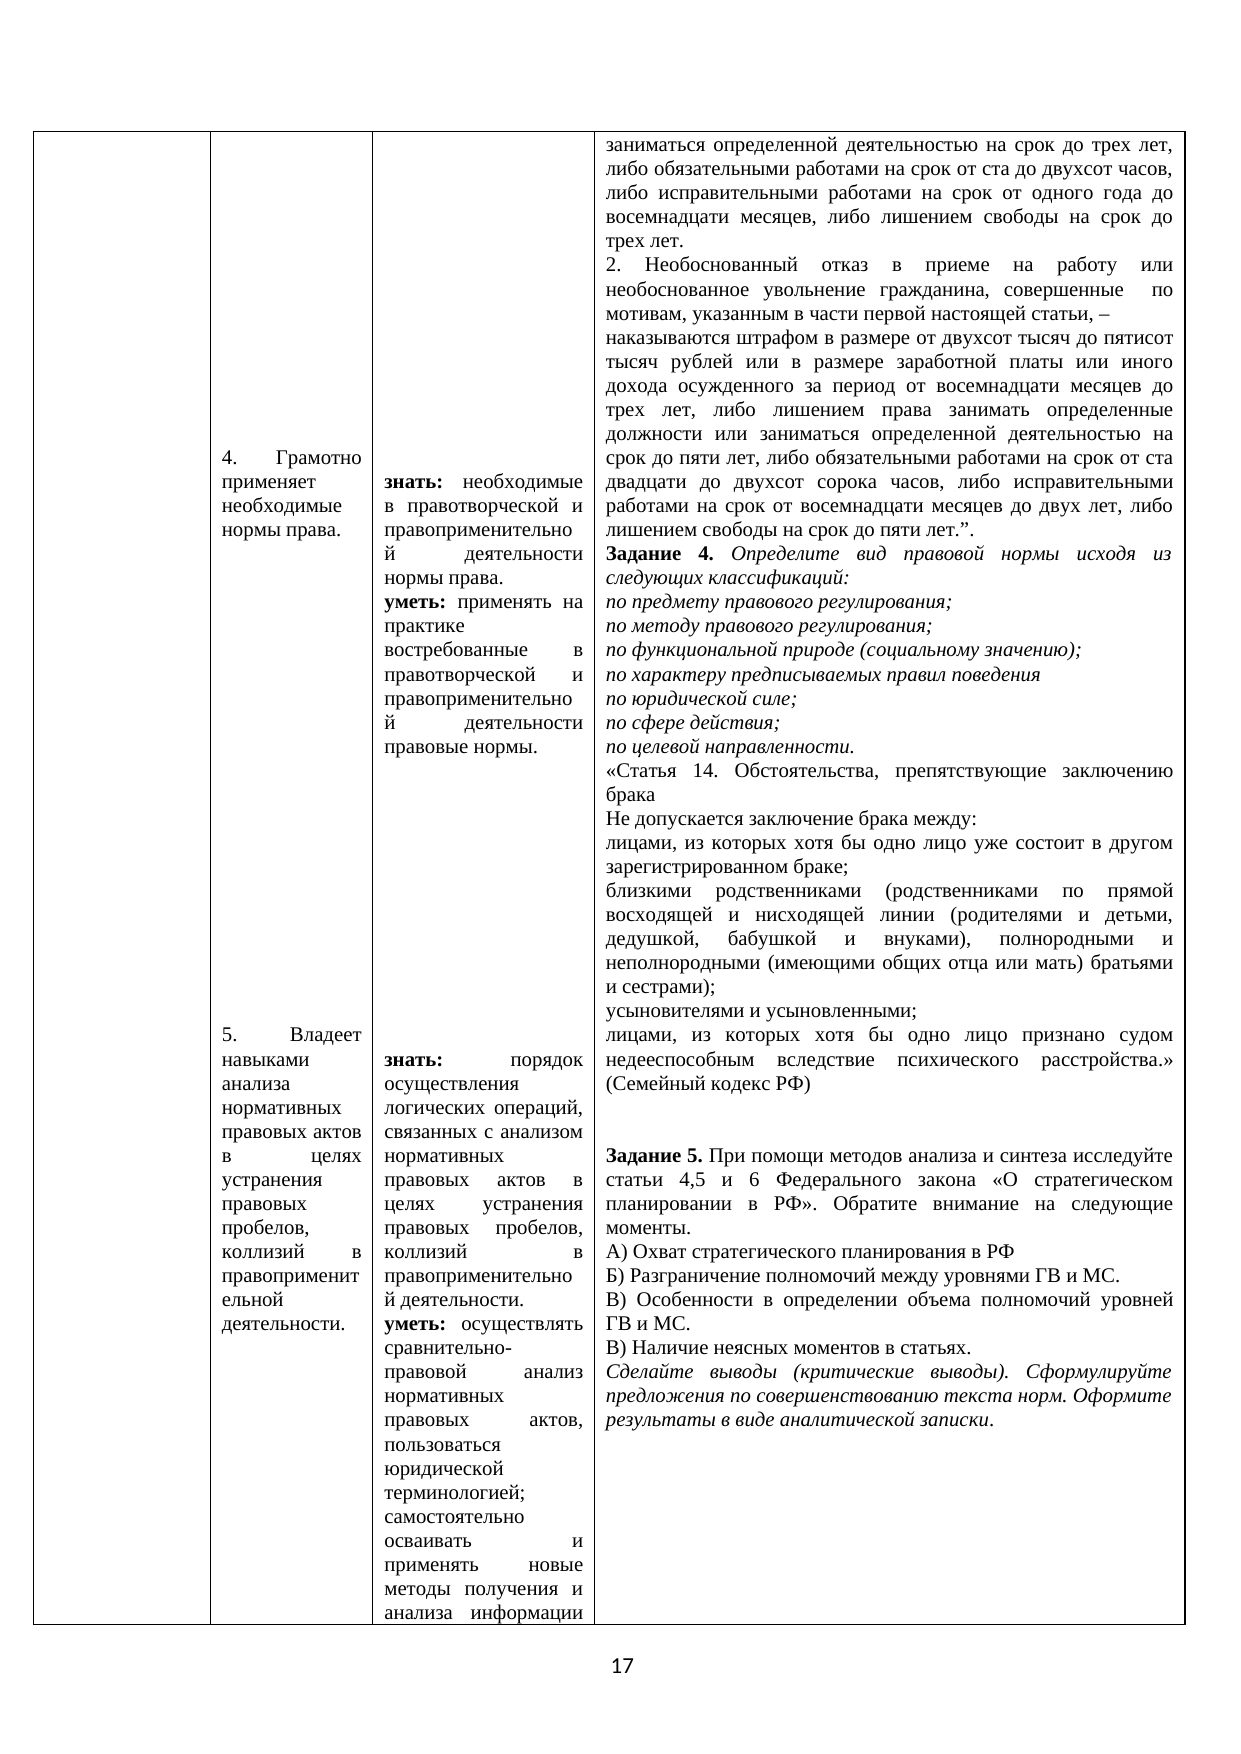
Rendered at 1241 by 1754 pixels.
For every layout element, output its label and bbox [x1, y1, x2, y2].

table_cell [595, 132, 1184, 1624]
table_cell [34, 132, 210, 1624]
table_cell [211, 132, 372, 1624]
table_cell [373, 132, 594, 1624]
